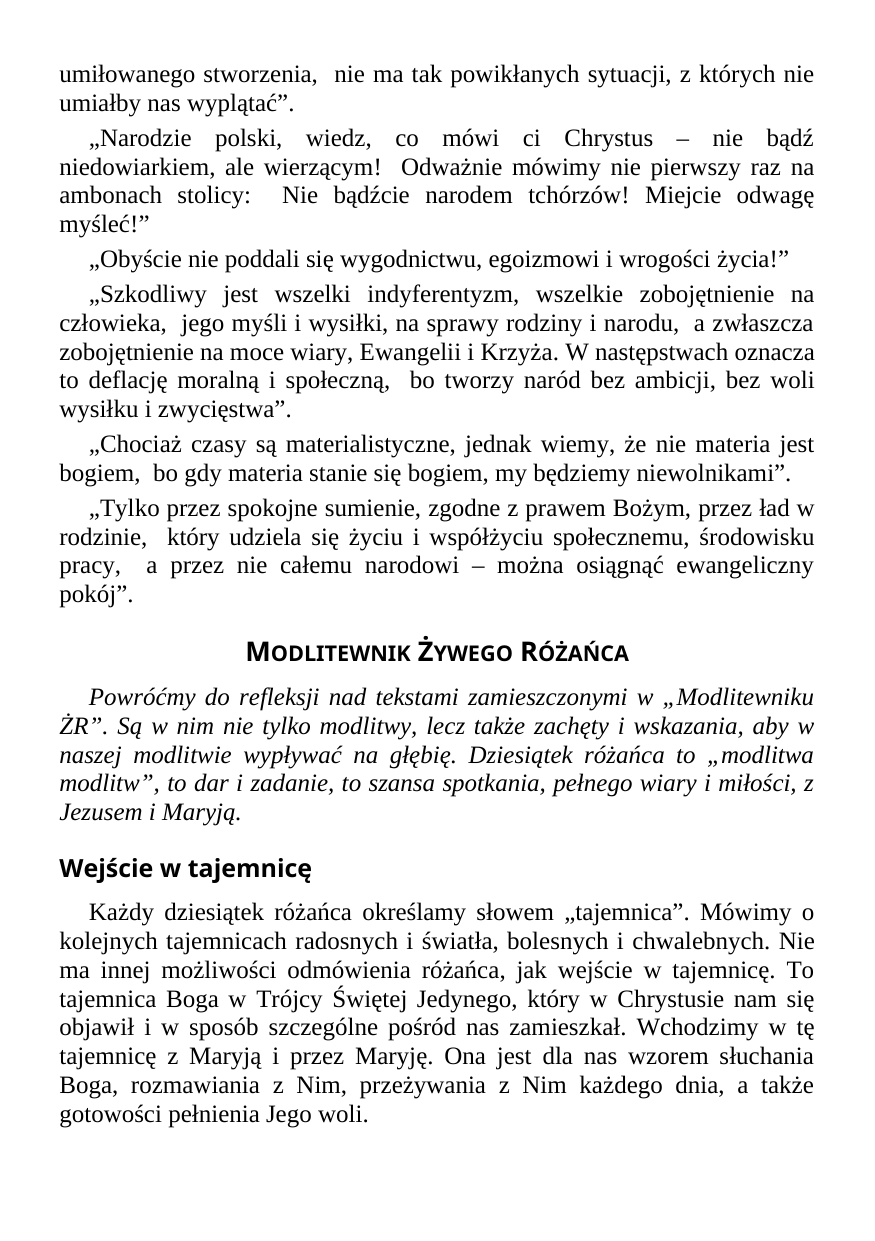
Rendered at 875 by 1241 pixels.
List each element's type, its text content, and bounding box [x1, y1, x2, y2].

text Powróćmy do refleksji nad tekstami zamieszczonymi w „Modlitewniku ŻR”. Są w nim nie tylko modlitwy, lecz także zachęty i wskazania, aby w naszej modlitwie wypływać na głębię. Dziesiątek różańca to „modlitwa modlitw”, to dar i zadanie, to szansa spotkania, pełnego wiary i miłości, z Jezusem i Maryją. [59, 682, 815, 826]
text „Tylko przez spokojne sumienie, zgodne z prawem Bożym, przez ład w rodzinie, który udziela się życiu i współżyciu społecznemu, środowisku pracy, a przez nie całemu narodowi – można osiągnąć ewangeliczny pokój”. [59, 493, 815, 608]
text „Narodzie polski, wiedz, co mówi ci Chrystus – nie bądź niedowiarkiem, ale wierzącym! Odważnie mówimy nie pierwszy raz na ambonach stolicy: Nie bądźcie narodem tchórzów! Miejcie odwagę myśleć!” [59, 123, 815, 238]
text „Szkodliwy jest wszelki indyferentyzm, wszelkie zobojętnienie na człowieka, jego myśli i wysiłki, na sprawy rodziny i narodu, a zwłaszcza zobojętnienie na moce wiary, Ewangelii i Krzyża. W następstwach oznacza to deflację moralną i społeczną, bo tworzy naród bez ambicji, bez woli wysiłku i zwycięstwa”. [59, 279, 815, 423]
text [59, 59, 815, 117]
text „Obyście nie poddali się wygodnictwu, egoizmowi i wrogości życia!” [59, 244, 815, 273]
subtitle Wejście w tajemnicę [59, 851, 815, 885]
text „Chociaż czasy są materialistyczne, jednak wiemy, że nie materia jest bogiem, bo gdy materia stanie się bogiem, my będziemy niewolnikami”. [59, 429, 815, 487]
subtitle Modlitewnik Żywego Różańca [59, 633, 815, 670]
text Każdy dziesiątek różańca określamy słowem „tajemnica”. Mówimy o kolejnych tajemnicach radosnych i światła, bolesnych i chwalebnych. Nie ma innej możliwości odmówienia różańca, jak wejście w tajemnicę. To tajemnica Boga w Trójcy Świętej Jedynego, który w Chrystusie nam się objawił i w sposób szczególne pośród nas zamieszkał. Wchodzimy w tę tajemnicę z Maryją i przez Maryję. Ona jest dla nas wzorem słuchania Boga, rozmawiania z Nim, przeżywania z Nim każdego dnia, a także gotowości pełnienia Jego woli. [59, 897, 815, 1127]
